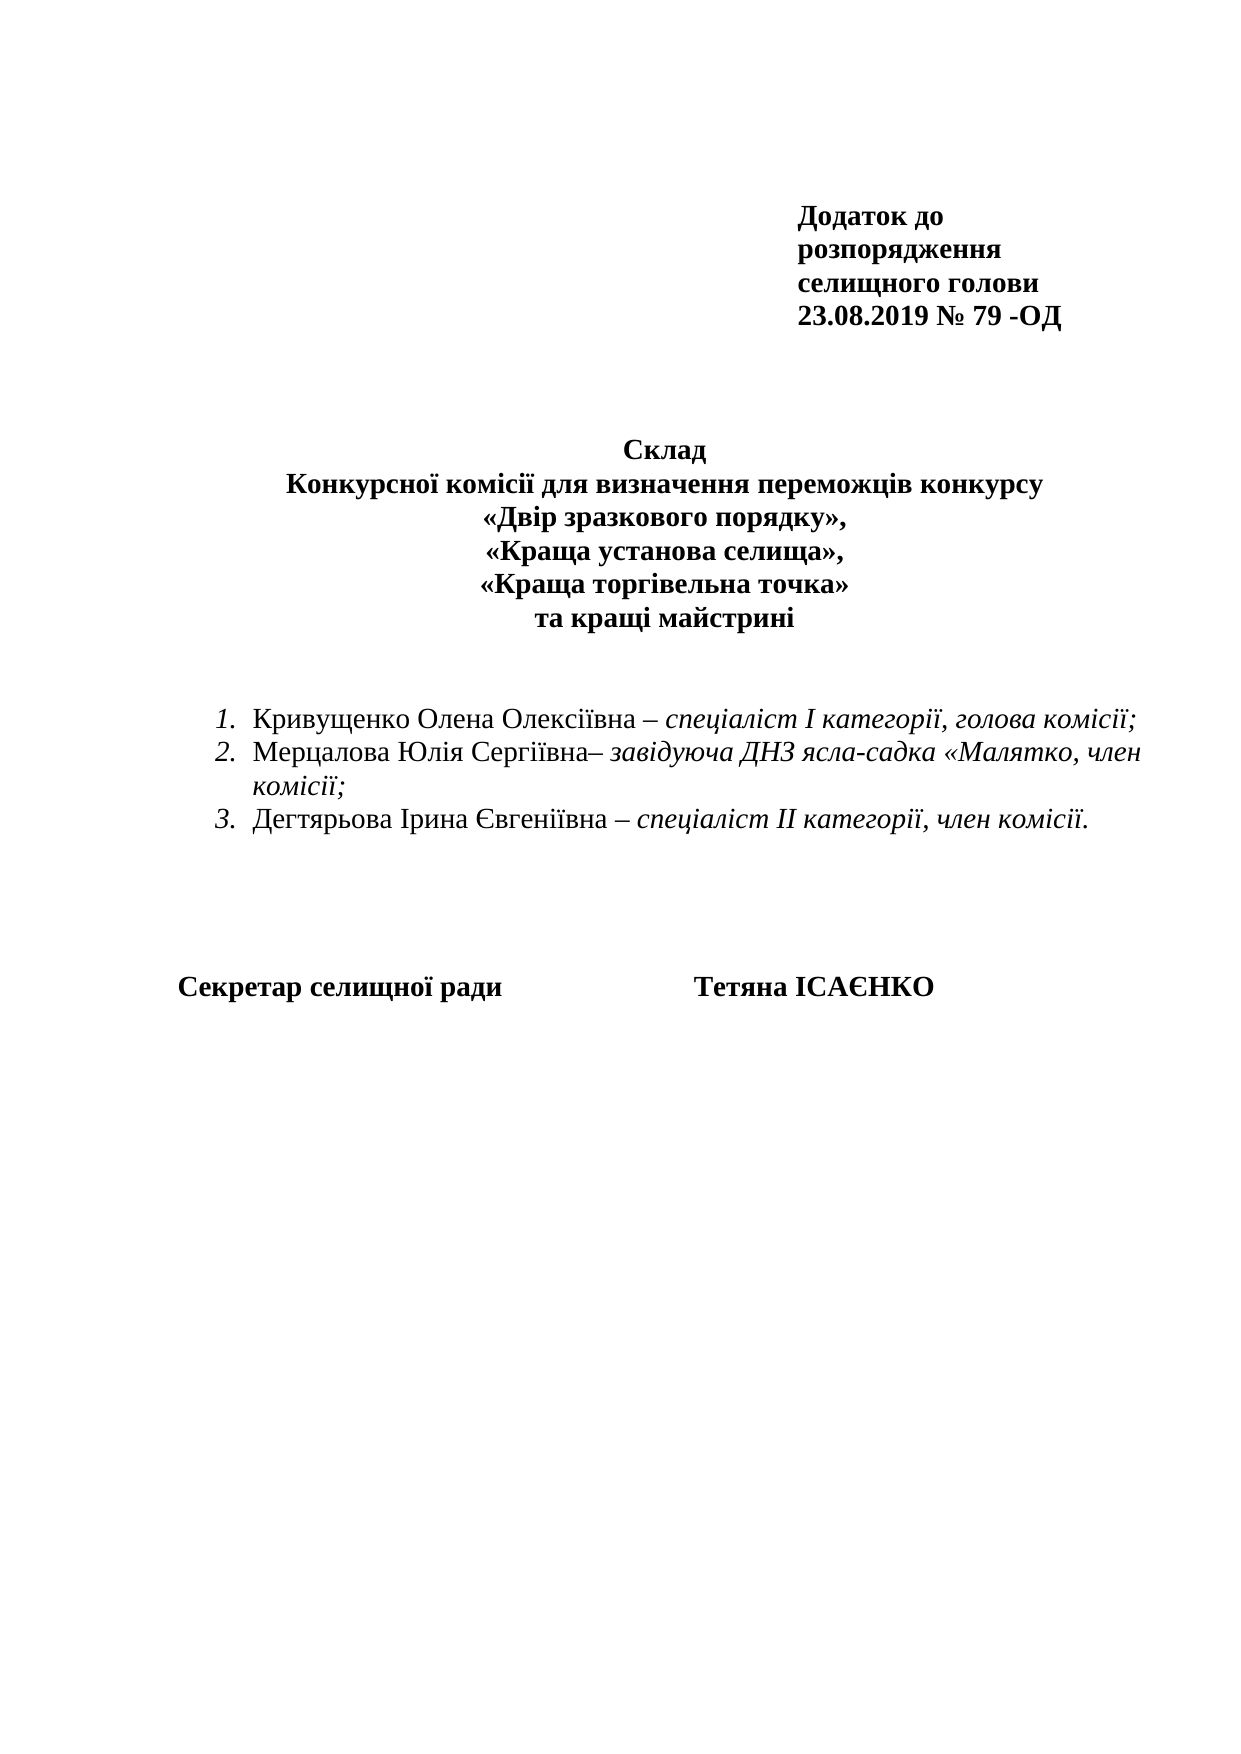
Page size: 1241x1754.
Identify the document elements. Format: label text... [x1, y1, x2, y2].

text Конкурсної комісії для визначення переможців конкурсу [177, 466, 1152, 499]
text «Краща установа селища», [177, 533, 1152, 567]
text Склад [177, 432, 1152, 466]
list Кривущенко Олена Олексіївна – спеціаліст І категорії, голова комісії; [215, 701, 1152, 734]
text «Краща торгівельна точка» [177, 567, 1152, 600]
text «Двір зразкового порядку», [177, 499, 1152, 533]
list Мерцалова Юлія Сергіївна– завідуюча ДНЗ ясла-садка «Малятко, член комісії; [215, 734, 1152, 801]
list Дегтярьова Ірина Євгеніївна – спеціаліст ІІ категорії, член комісії. [215, 801, 1152, 835]
text Додаток до розпорядження селищного голови 23.08.2019 № 79 -ОД [797, 198, 1152, 332]
text Секретар селищної ради Тетяна ІСАЄНКО [177, 969, 1152, 1003]
text та кращі майстрині [177, 600, 1152, 634]
